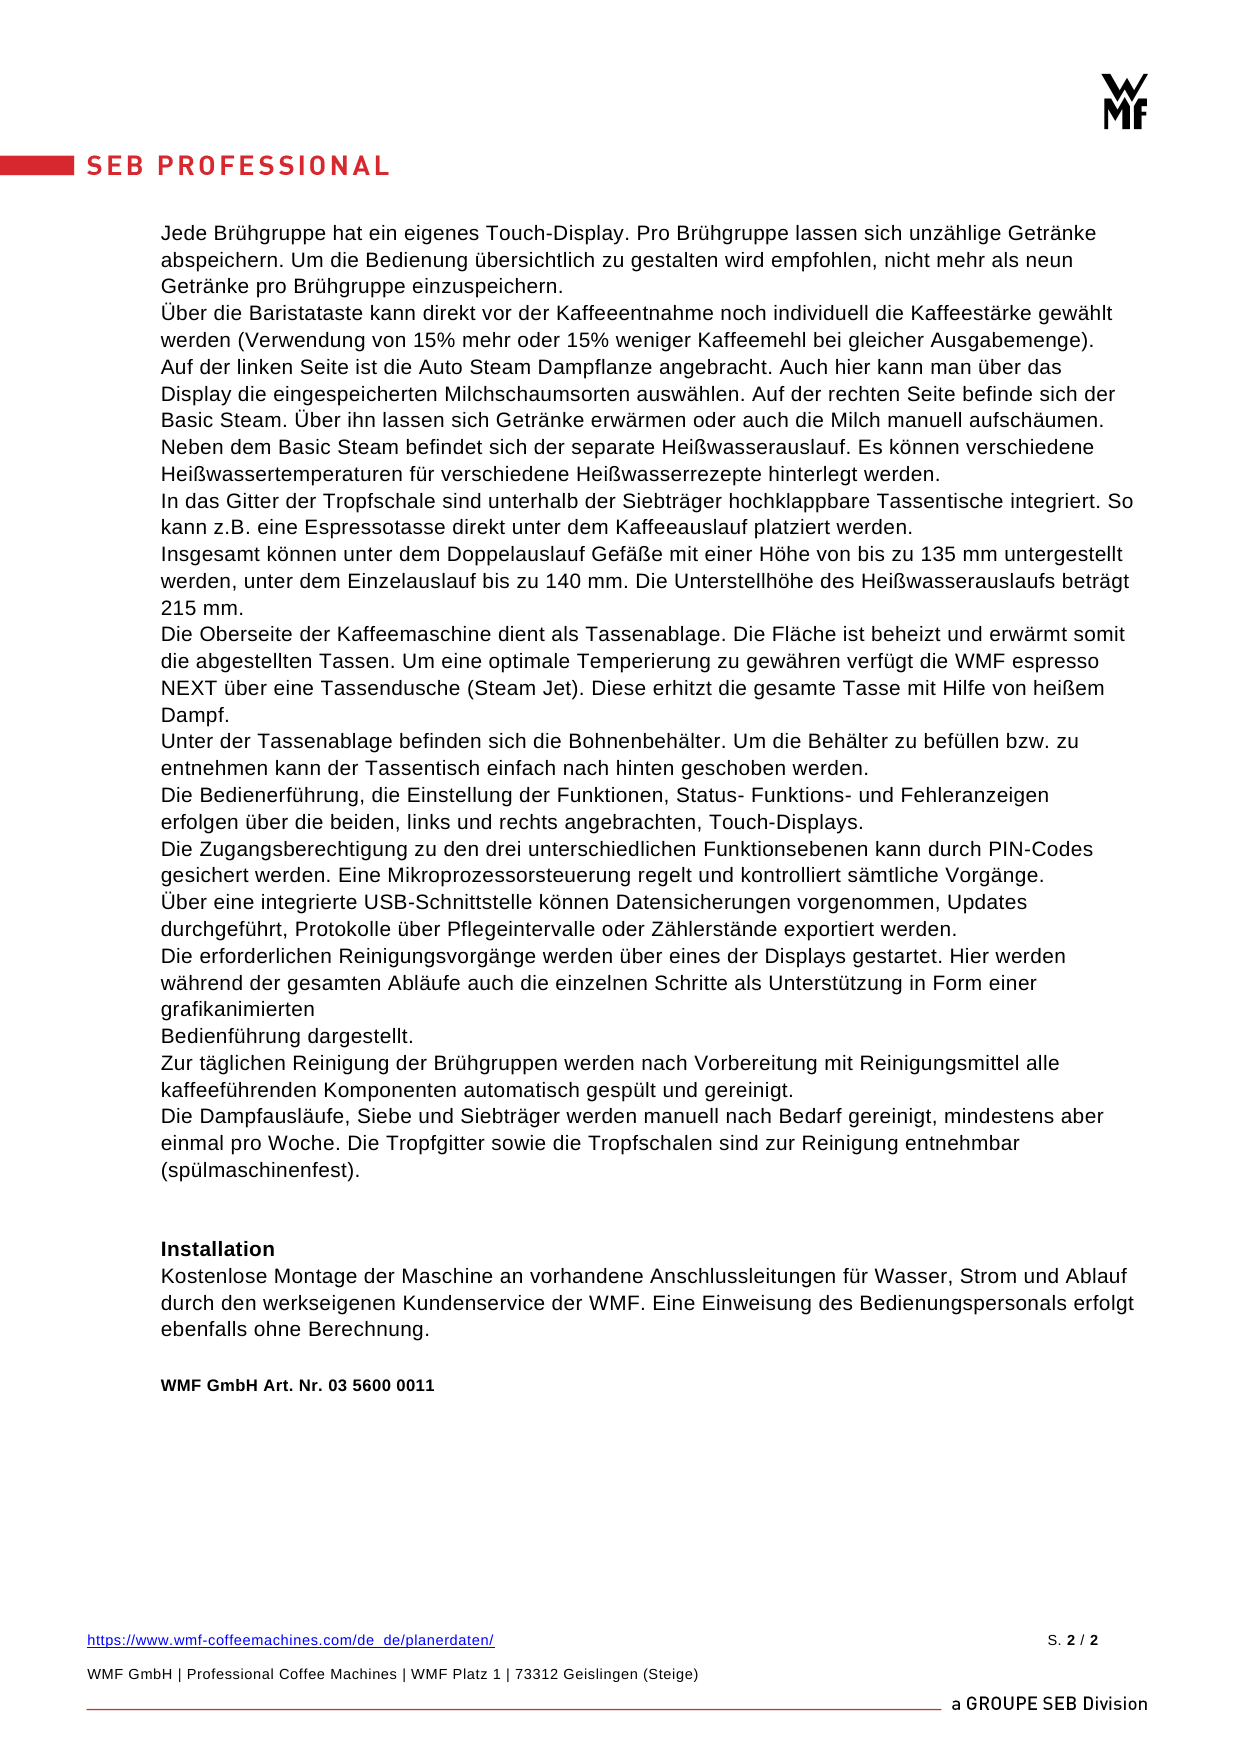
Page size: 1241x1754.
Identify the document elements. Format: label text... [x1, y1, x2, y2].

text Die Oberseite der Kaffeemaschine dient als Tassenablage. Die Fläche ist beheizt und erwärmt somit die abgestellten Tassen. Um eine optimale Temperierung zu gewähren verfügt die WMF espresso NEXT über eine Tassendusche (Steam Jet). Diese erhitzt die gesamte Tasse mit Hilfe von heißem Dampf. [161, 619, 1136, 727]
text Die erforderlichen Reinigungsvorgänge werden über eines der Displays gestartet. Hier werden während der gesamten Abläufe auch die einzelnen Schritte als Unterstützung in Form einer grafikanimierten [161, 941, 1136, 1021]
text Jede Brühgruppe hat ein eigenes Touch-Display. Pro Brühgruppe lassen sich unzählige Getränke abspeichern. Um die Bedienung übersichtlich zu gestalten wird empfohlen, nicht mehr als neun Getränke pro Brühgruppe einzuspeichern. [161, 218, 1136, 298]
text Die Zugangsberechtigung zu den drei unterschiedlichen Funktionsebenen kann durch PIN-Codes gesichert werden. Eine Mikroprozessorsteuerung regelt und kontrolliert sämtliche Vorgänge. [161, 834, 1136, 887]
text Unter der Tassenablage befinden sich die Bohnenbehälter. Um die Behälter zu befüllen bzw. zu entnehmen kann der Tassentisch einfach nach hinten geschoben werden. [161, 727, 1136, 780]
text Neben dem Basic Steam befindet sich der separate Heißwasserauslauf. Es können verschiedene Heißwassertemperaturen für verschiedene Heißwasserrezepte hinterlegt werden. [161, 432, 1136, 486]
text Bedienführung dargestellt. [161, 1021, 1136, 1048]
text In das Gitter der Tropfschale sind unterhalb der Siebträger hochklappbare Tassentische integriert. So kann z.B. eine Espressotasse direkt unter dem Kaffeeauslauf platziert werden. [161, 486, 1136, 539]
text Die Bedienerführung, die Einstellung der Funktionen, Status- Funktions- und Fehleranzeigen erfolgen über die beiden, links und rechts angebrachten, Touch-Displays. [161, 780, 1136, 834]
text Über eine integrierte USB-Schnittstelle können Datensicherungen vorgenommen, Updates durchgeführt, Protokolle über Pflegeintervalle oder Zählerstände exportiert werden. [161, 887, 1136, 941]
text Insgesamt können unter dem Doppelauslauf Gefäße mit einer Höhe von bis zu 135 mm untergestellt werden, unter dem Einzelauslauf bis zu 140 mm. Die Unterstellhöhe des Heißwasserauslaufs beträgt 215 mm. [161, 539, 1136, 619]
text Auf der linken Seite ist die Auto Steam Dampflanze angebracht. Auch hier kann man über das Display die eingespeicherten Milchschaumsorten auswählen. Auf der rechten Seite befinde sich der Basic Steam. Über ihn lassen sich Getränke erwärmen oder auch die Milch manuell aufschäumen. [161, 352, 1136, 432]
text Zur täglichen Reinigung der Brühgruppen werden nach Vorbereitung mit Reinigungsmittel alle [161, 1048, 1136, 1074]
picture [0, 3, 1236, 187]
text WMF GmbH Art. Nr. 03 5600 0011 [161, 1368, 1136, 1395]
text Kostenlose Montage der Maschine an vorhandene Anschlussleitungen für Wasser, Strom und Ablauf durch den werkseigenen Kundenservice der WMF. Eine Einweisung des Bedienungspersonals erfolgt ebenfalls ohne Berechnung. [161, 1261, 1136, 1341]
picture [0, 1688, 1235, 1754]
text Über die Baristataste kann direkt vor der Kaffeeentnahme noch individuell die Kaffeestärke gewählt werden (Verwendung von 15% mehr oder 15% weniger Kaffeemehl bei gleicher Ausgabemenge). [161, 298, 1136, 352]
text Die Dampfausläufe, Siebe und Siebträger werden manuell nach Bedarf gereinigt, mindestens aber einmal pro Woche. Die Tropfgitter sowie die Tropfschalen sind zur Reinigung entnehmbar (spülmaschinenfest). [161, 1101, 1136, 1182]
text Installation [161, 1234, 1136, 1261]
text kaffeeführenden Komponenten automatisch gespült und gereinigt. [161, 1074, 1136, 1101]
